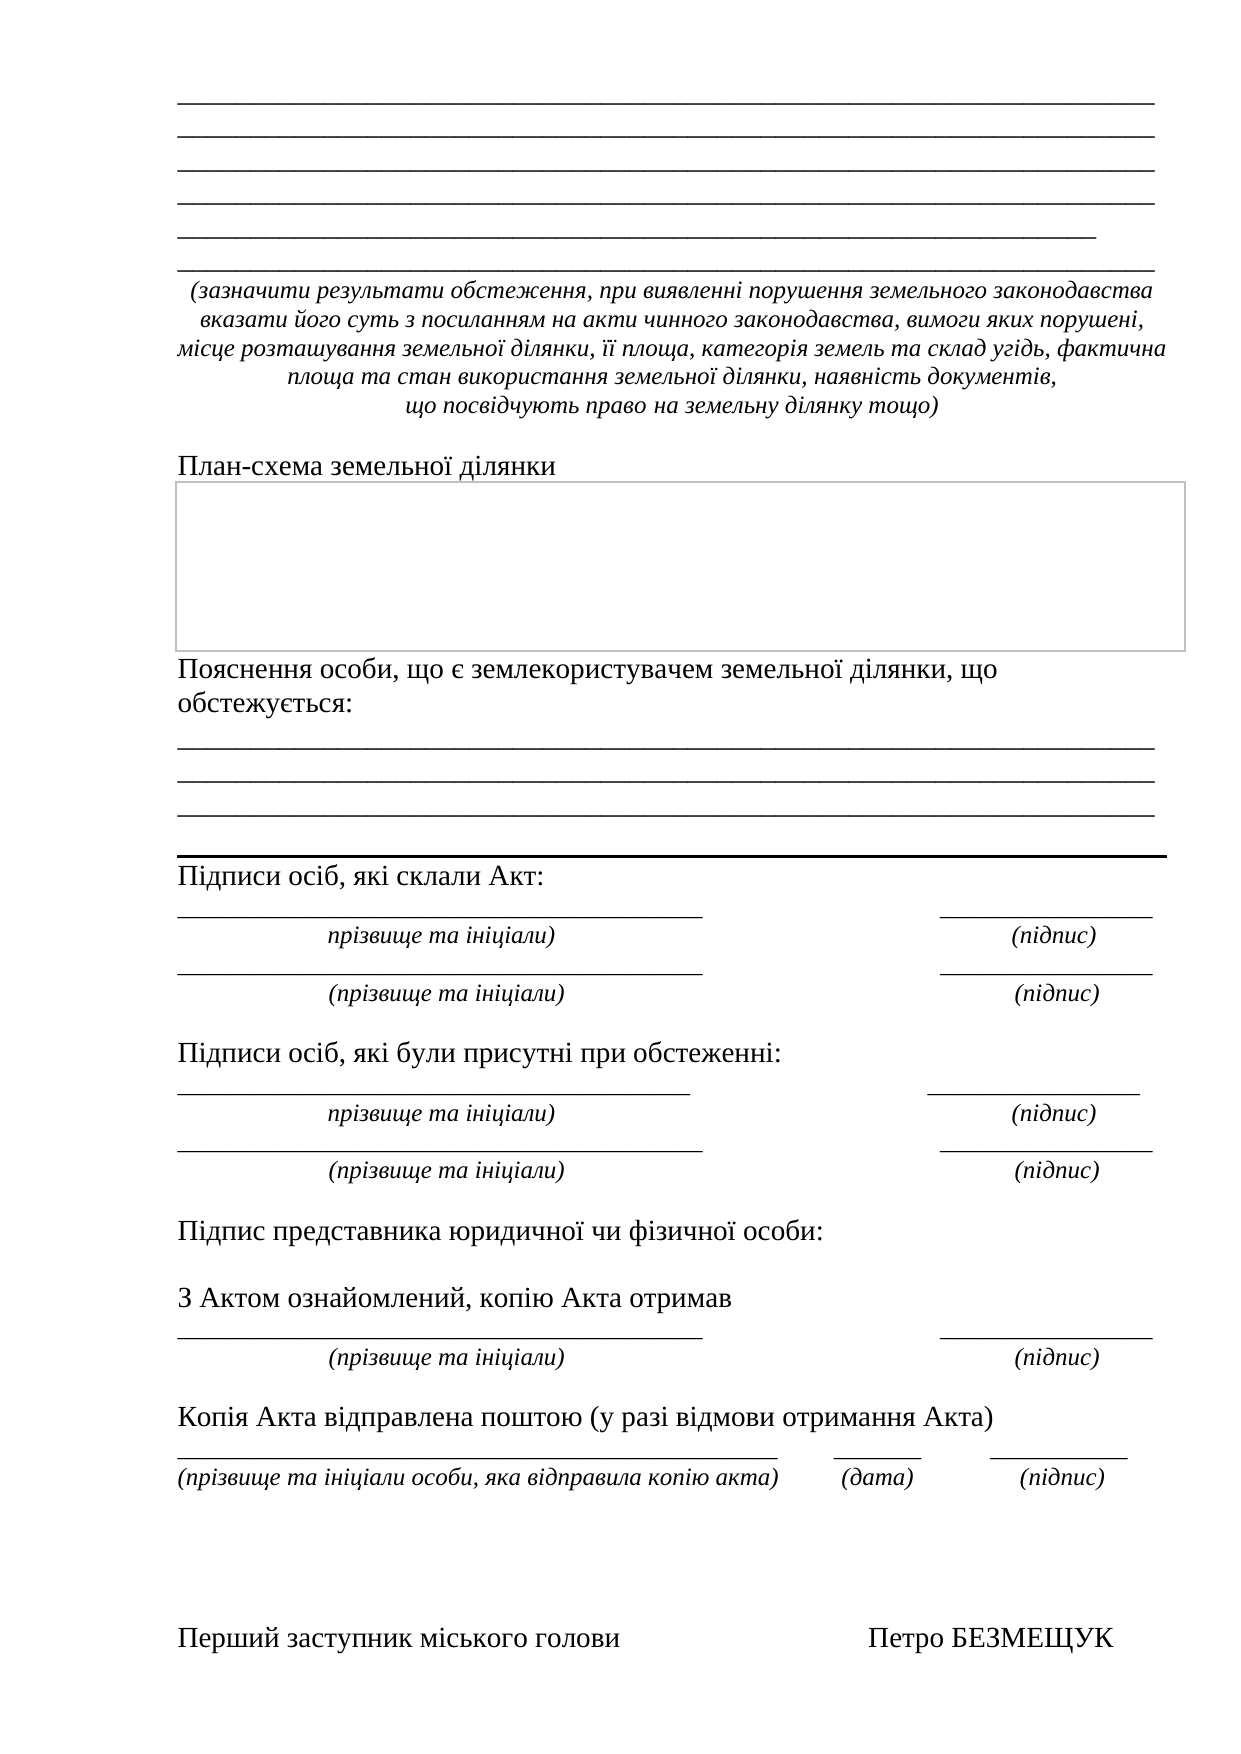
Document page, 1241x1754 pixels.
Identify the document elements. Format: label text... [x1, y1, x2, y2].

table_header [177, 483, 1184, 650]
text _________________________________________________________________________________________________________________________________________________________________________________________________________ [177, 719, 1167, 819]
text План-схема земельної ділянки [177, 448, 1167, 481]
text Пояснення особи, що є землекористувачем земельної ділянки, що обстежується: [177, 652, 1167, 719]
text Копія Акта відправлена поштою (у разі відмови отримання Акта) [177, 1399, 1167, 1433]
text __________________________________________ _________________ [177, 949, 1167, 978]
text ___________________________________________________________________ [177, 242, 1167, 275]
text прізвище та ініціали) (підпис) [177, 920, 1167, 949]
text (прізвище та ініціали) (підпис) [177, 1155, 1167, 1184]
text (прізвище та ініціали особи, яка відправила копію акта) (дата) (підпис) [177, 1462, 1167, 1491]
text що посвідчують право на земельну ділянку тощо) [177, 390, 1167, 419]
text __________________________________________ _________________ [177, 1126, 1167, 1155]
text Перший заступник міського голови Петро БЕЗМЕЩУК [177, 1620, 1167, 1654]
text __________________________________________ _________________ [177, 1313, 1167, 1342]
text З Актом ознайомлений, копію Акта отримав [177, 1280, 1167, 1313]
text (прізвище та ініціали) (підпис) [177, 1342, 1167, 1371]
text __________________________________________ _________________ [177, 892, 1167, 920]
text _________________________________________ _________________ [177, 1069, 1167, 1098]
text (прізвище та ініціали) (підпис) [177, 978, 1167, 1007]
text Підписи осіб, які склали Акт: [177, 858, 1167, 892]
text (зазначити результати обстеження, при виявленні порушення земельного законодавства вказати його суть з посиланням на акти чинного законодавства, вимоги яких порушені, місце розташування земельної ділянки, її площа, категорія земель та склад угідь, фактична площа та стан використання земельної ділянки, наявність документів, [177, 275, 1167, 390]
text ________________________________________________ _______ ___________ [177, 1433, 1167, 1462]
text Підписи осіб, які були присутні при обстеженні: [177, 1035, 1167, 1069]
text Підпис представника юридичної чи фізичної особи: [177, 1213, 1167, 1246]
text прізвище та ініціали) (підпис) [177, 1098, 1167, 1126]
text ___________________________________________________________________________________________________________________________________________________________________________________________________________________________________________________________________________________________________________________________________________ [177, 74, 1167, 242]
